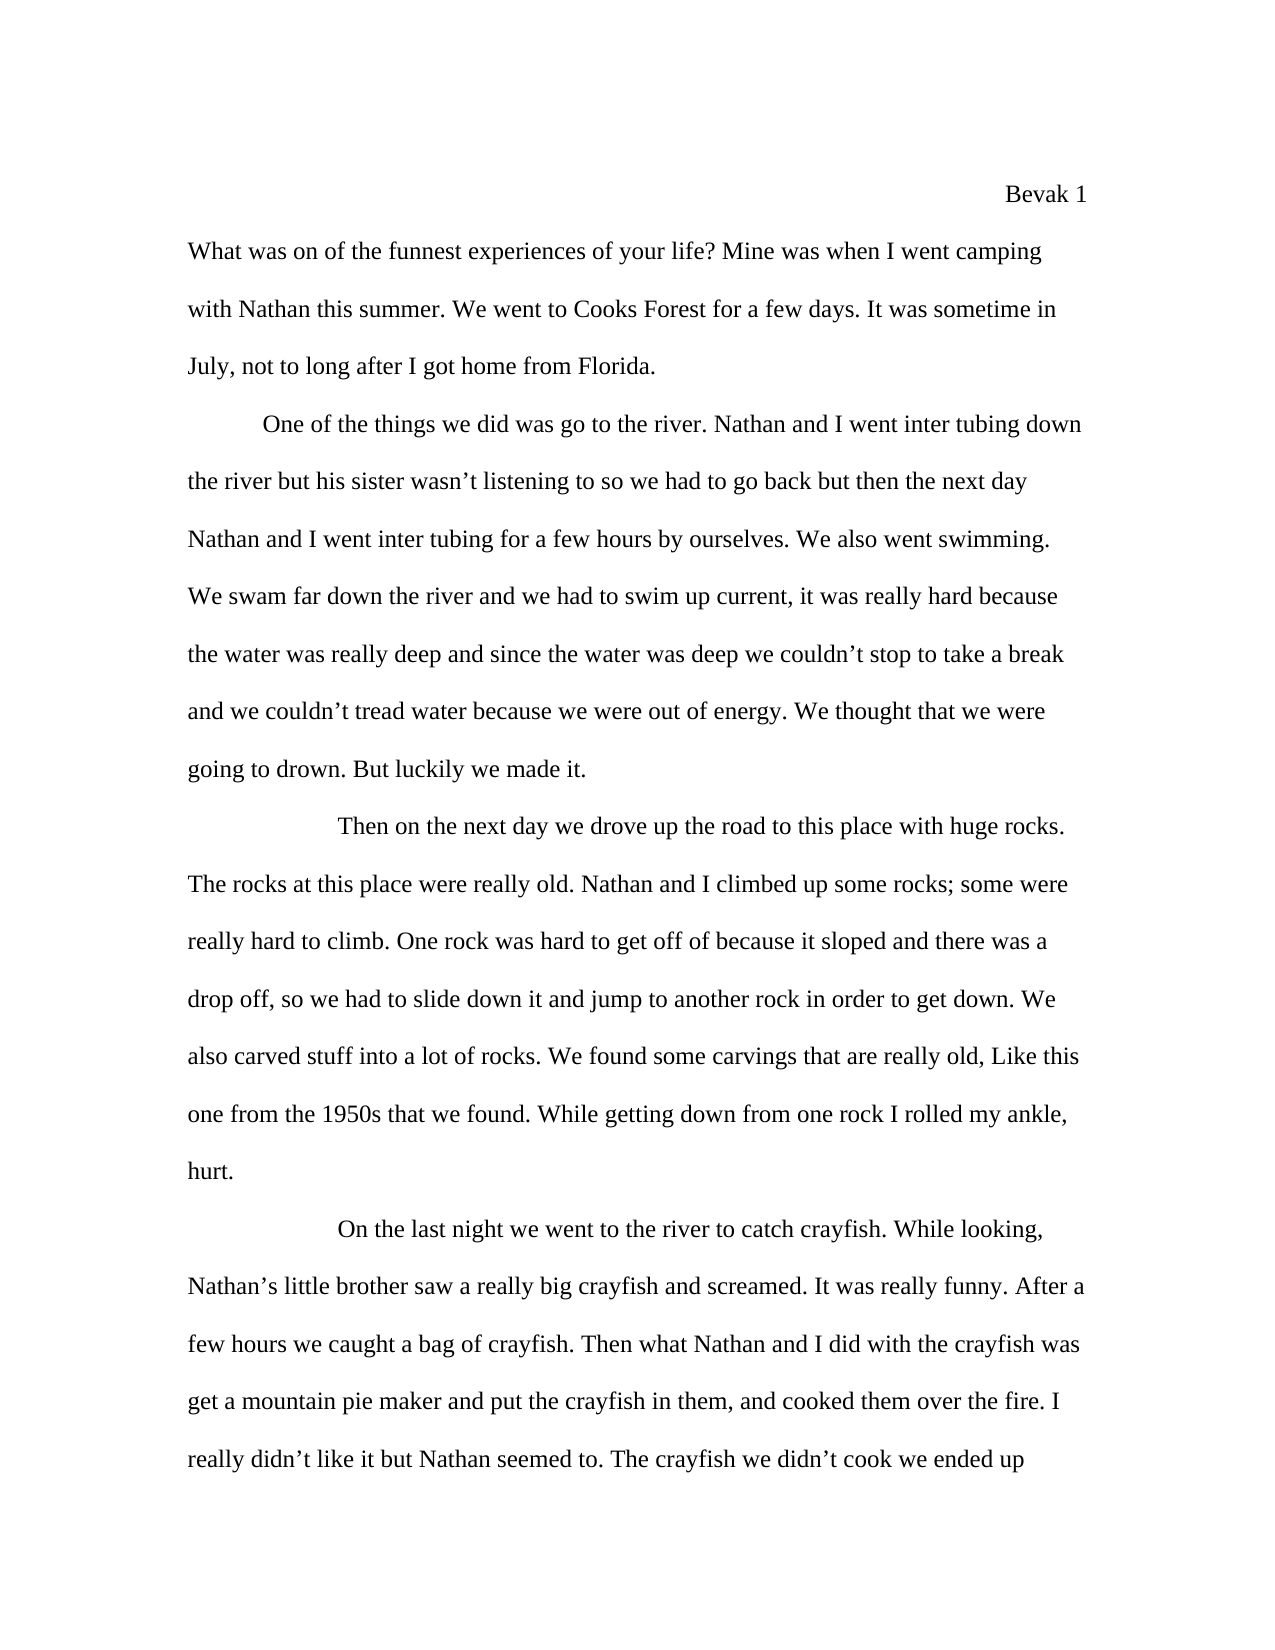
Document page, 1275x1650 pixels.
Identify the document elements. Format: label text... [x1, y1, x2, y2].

text What was on of the funnest experiences of your life? Mine was when I went camping with Nathan this summer. We went to Cooks Forest for a few days. It was sometime in July, not to long after I got home from Florida. [187, 236, 1087, 380]
text One of the things we did was go to the river. Nathan and I went inter tubing down the river but his sister wasn’t listening to so we had to go back but then the next day Nathan and I went inter tubing for a few hours by ourselves. We also went swimming. We swam far down the river and we had to swim up current, it was really hard because the water was really deep and since the water was deep we couldn’t stop to take a break and we couldn’t tread water because we were out of energy. We thought that we were going to drown. But luckily we made it. [187, 409, 1087, 782]
text Bevak 1 [187, 179, 1087, 207]
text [187, 1214, 1087, 1472]
text Then on the next day we drove up the road to this place with huge rocks. The rocks at this place were really old. Nathan and I climbed up some rocks; some were really hard to climb. One rock was hard to get off of because it sloped and there was a drop off, so we had to slide down it and jump to another rock in order to get down. We also carved stuff into a lot of rocks. We found some carvings that are really old, Like this one from the 1950s that we found. While getting down from one rock I rolled my ankle, hurt. [187, 811, 1087, 1185]
